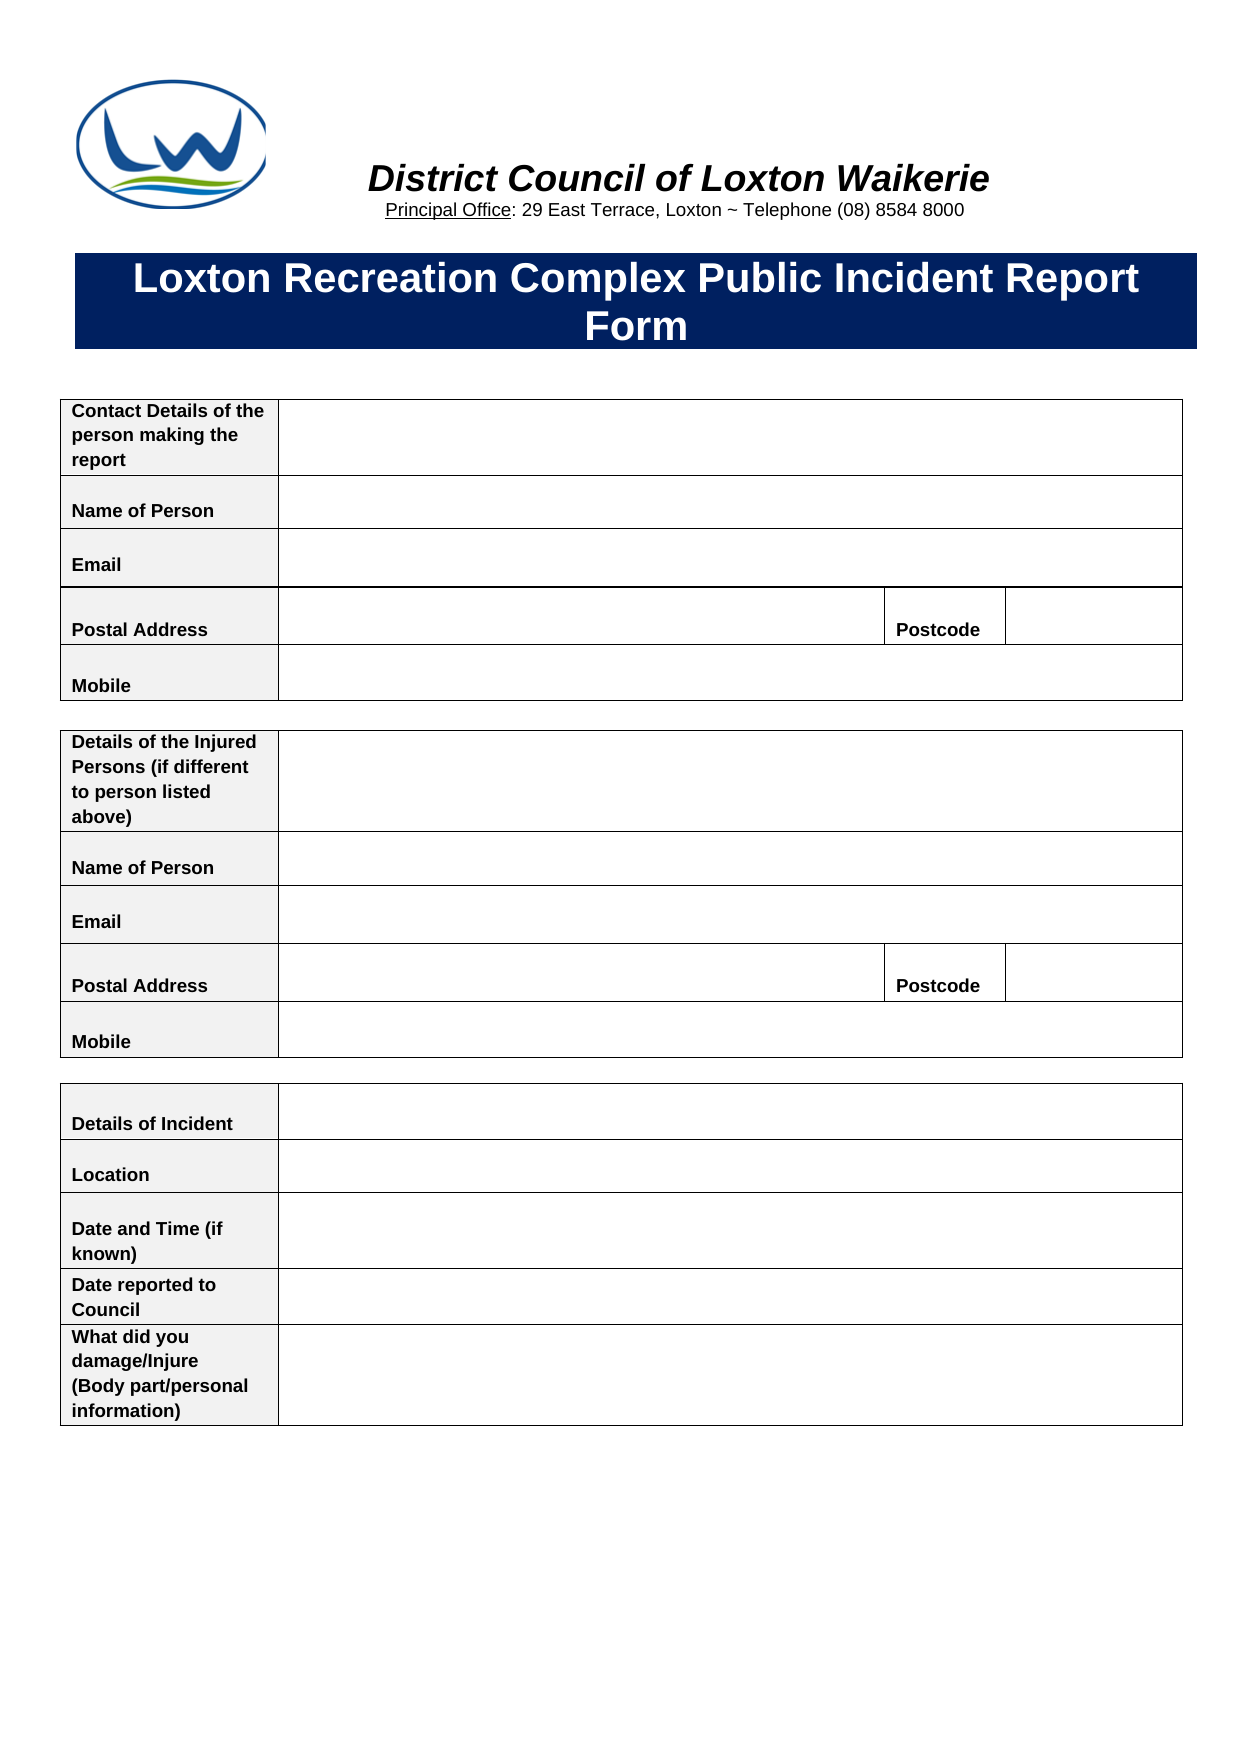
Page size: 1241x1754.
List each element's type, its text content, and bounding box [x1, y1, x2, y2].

table_header [279, 731, 1182, 831]
table_cell Location [61, 1140, 278, 1192]
table_cell [279, 588, 884, 644]
table_header Details of the Injured Persons (if different to person listed above) [61, 731, 278, 831]
table_cell Date and Time (if known) [61, 1193, 278, 1268]
table_cell Name of Person [61, 832, 278, 885]
text Loxton Recreation Complex Public Incident Report Form [75, 253, 1197, 349]
table_cell [279, 832, 1182, 885]
table_cell [279, 1193, 1182, 1268]
table_cell [279, 944, 884, 1001]
table_cell [279, 529, 1182, 586]
table_cell Name of Person [61, 476, 278, 528]
text District Council of Loxton Waikerie [265, 156, 1146, 199]
table_cell [279, 645, 1182, 700]
table_header Details of Incident [61, 1084, 278, 1138]
table_cell Date reported to Council [61, 1269, 278, 1324]
table_cell [279, 476, 1182, 528]
table_header Contact Details of the person making the report [61, 400, 278, 474]
table_cell [279, 1269, 1182, 1324]
table_cell Email [61, 886, 278, 943]
table_header [279, 1084, 1182, 1138]
table_cell Mobile [61, 1002, 278, 1057]
table_cell Postal Address [61, 588, 278, 644]
table_cell Postcode [885, 588, 1005, 644]
table_cell Postal Address [61, 944, 278, 1001]
table_cell Email [61, 529, 278, 586]
table_cell [1006, 588, 1182, 644]
table_cell [279, 1140, 1182, 1192]
text Principal Office: 29 East Terrace, Loxton ~ Telephone (08) 8584 8000 [385, 199, 1146, 221]
picture [75, 79, 265, 208]
table_cell [279, 886, 1182, 943]
table_cell What did you damage/Injure (Body part/personal information) [61, 1325, 278, 1425]
table_cell [279, 1002, 1182, 1057]
table_header [279, 400, 1182, 474]
table_cell Postcode [885, 944, 1005, 1001]
table_cell [279, 1325, 1182, 1425]
table_cell [1006, 944, 1182, 1001]
table_cell Mobile [61, 645, 278, 700]
